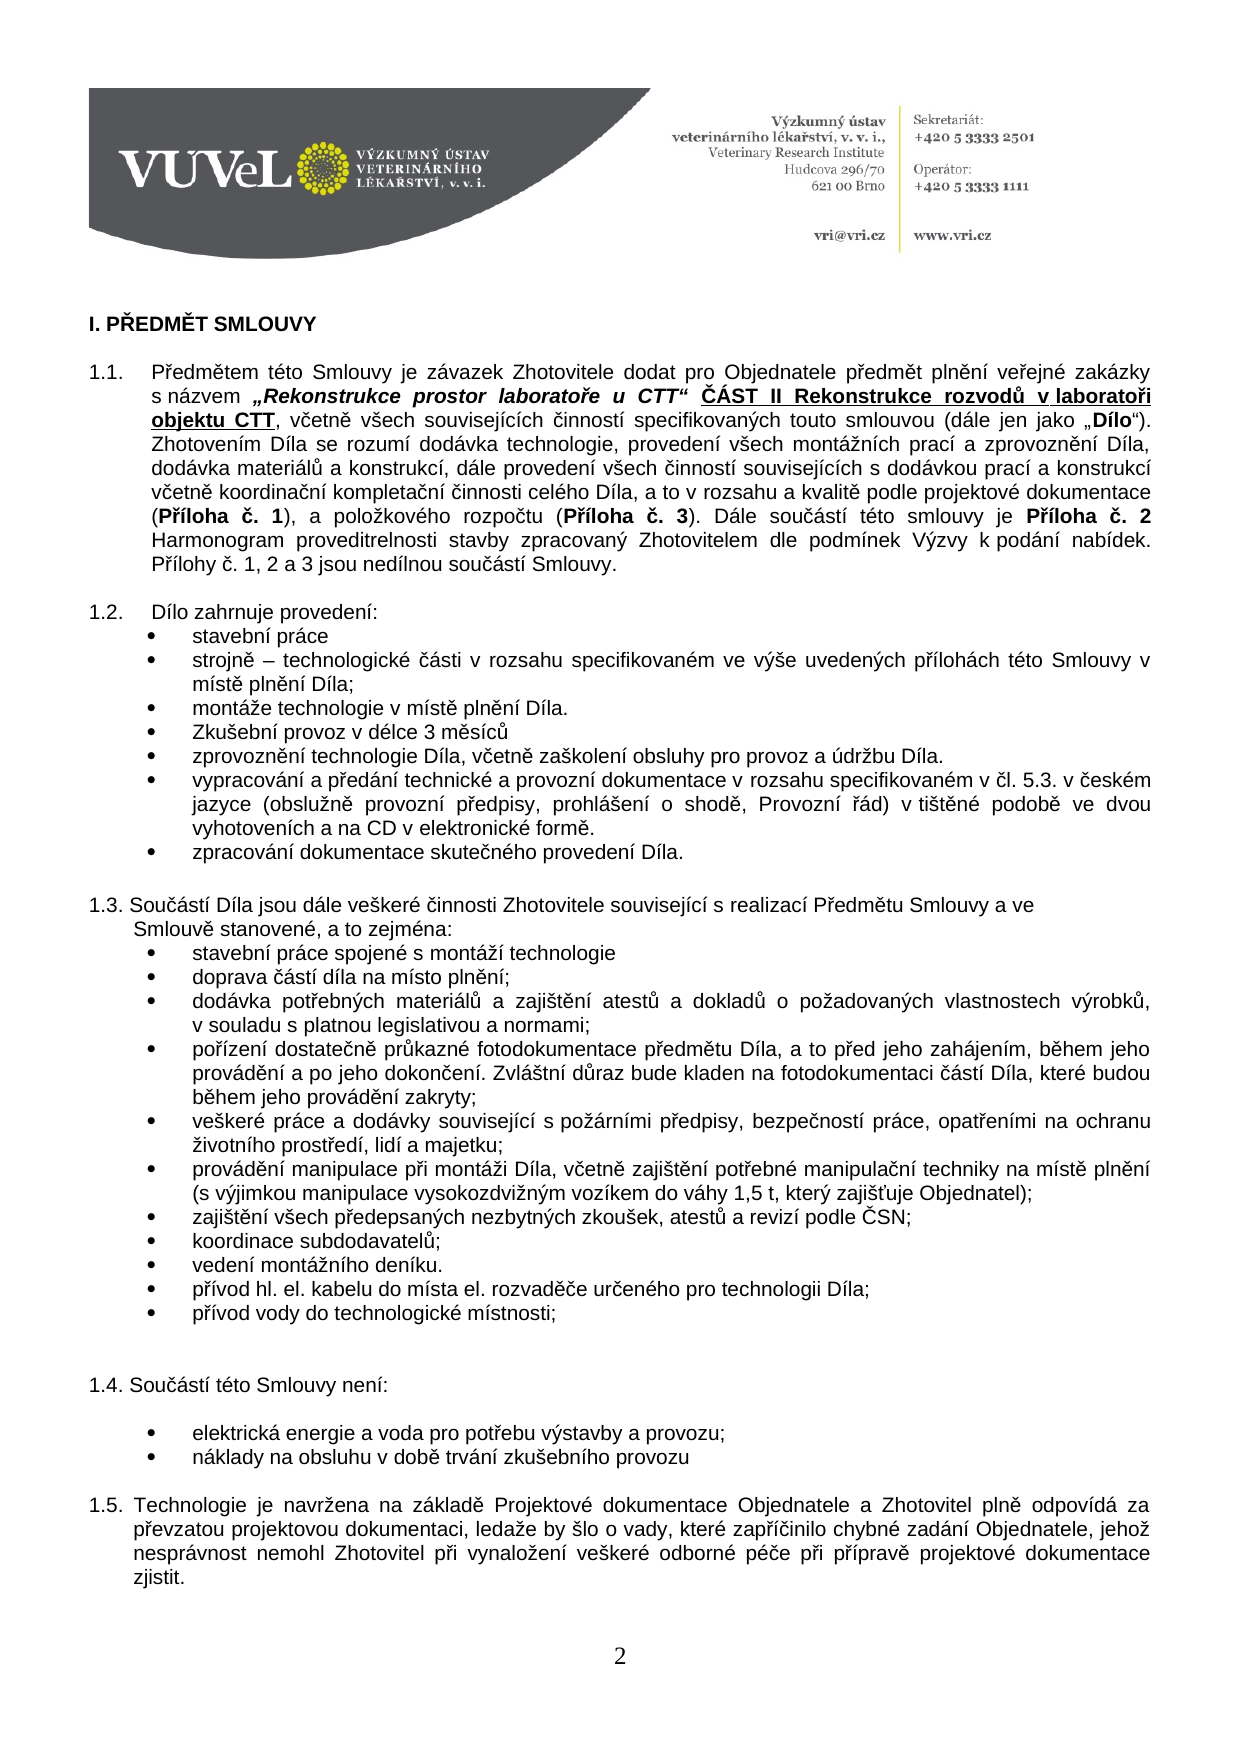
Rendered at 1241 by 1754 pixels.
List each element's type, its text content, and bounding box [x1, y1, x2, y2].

list stavební práce spojené s montáží technologie [148, 941, 1152, 964]
list přívod vody do technologické místnosti; [148, 1301, 1152, 1325]
list doprava částí díla na místo plnění; [148, 964, 1152, 989]
list vedení montážního deníku. [148, 1253, 1152, 1277]
list 1.3. Součástí Díla jsou dále veškeré činnosti Zhotovitele související s realizací Předmětu Smlouvy a ve [89, 893, 1152, 917]
list zprovoznění technologie Díla, včetně zaškolení obsluhy pro provoz a údržbu Díla. [148, 744, 1152, 768]
list Předmětem této Smlouvy je závazek Zhotovitele dodat pro Objednatele předmět plnění veřejné zakázky s názvem „Rekonstrukce prostor laboratoře u CTT“ ČÁST II Rekonstrukce rozvodů v laboratoři objektu CTT, včetně všech souvisejících činností specifikovaných touto smlouvou (dále jen jako „Dílo“). Zhotovením Díla se rozumí dodávka technologie, provedení všech montážních prací a zprovoznění Díla, dodávka materiálů a konstrukcí, dále provedení všech činností souvisejících s dodávkou prací a konstrukcí včetně koordinační kompletační činnosti celého Díla, a to v rozsahu a kvalitě podle projektové dokumentace (Příloha č. 1), a položkového rozpočtu (Příloha č. 3). Dále součástí této smlouvy je Příloha č. 2 Harmonogram proveditrelnosti stavby zpracovaný Zhotovitelem dle podmínek Výzvy k podání nabídek. Přílohy č. 1, 2 a 3 jsou nedílnou součástí Smlouvy. [89, 360, 1152, 576]
list strojně – technologické části v rozsahu specifikovaném ve výše uvedených přílohách této Smlouvy v místě plnění Díla; [148, 648, 1152, 696]
list elektrická energie a voda pro potřebu výstavby a provozu; [148, 1421, 1152, 1445]
list náklady na obsluhu v době trvání zkušebního provozu [148, 1445, 1152, 1469]
list Zkušební provoz v délce 3 měsíců [148, 720, 1152, 744]
list montáže technologie v místě plnění Díla. [148, 696, 1152, 720]
list veškeré práce a dodávky související s požárními předpisy, bezpečností práce, opatřeními na ochranu životního prostředí, lidí a majetku; [148, 1109, 1152, 1157]
list Smlouvě stanovené, a to zejména: [133, 917, 1152, 941]
subtitle I. PŘEDMĚT SMLOUVY [89, 312, 1152, 336]
list přívod hl. el. kabelu do místa el. rozvaděče určeného pro technologii Díla; [148, 1277, 1152, 1301]
list zajištění všech předepsaných nezbytných zkoušek, atestů a revizí podle ČSN; [148, 1205, 1152, 1229]
list stavební práce [148, 623, 1152, 648]
list pořízení dostatečně průkazné fotodokumentace předmětu Díla, a to před jeho zahájením, během jeho provádění a po jeho dokončení. Zvláštní důraz bude kladen na fotodokumentaci částí Díla, které budou během jeho provádění zakryty; [148, 1037, 1152, 1109]
list vypracování a předání technické a provozní dokumentace v rozsahu specifikovaném v čl. 5.3. v českém jazyce (obslužně provozní předpisy, prohlášení o shodě, Provozní řád) v tištěné podobě ve dvou vyhotoveních a na CD v elektronické formě. [148, 768, 1152, 840]
list 1.5. Technologie je navržena na základě Projektové dokumentace Objednatele a Zhotovitel plně odpovídá za převzatou projektovou dokumentaci, ledaže by šlo o vady, které zapříčinilo chybné zadání Objednatele, jehož nesprávnost nemohl Zhotovitel při vynaložení veškeré odborné péče při přípravě projektové dokumentace zjistit. [89, 1493, 1152, 1589]
list provádění manipulace při montáži Díla, včetně zajištění potřebné manipulační techniky na místě plnění (s výjimkou manipulace vysokozdvižným vozíkem do váhy 1,5 t, který zajišťuje Objednatel); [148, 1157, 1152, 1205]
list koordinace subdodavatelů; [148, 1229, 1152, 1253]
list zpracování dokumentace skutečného provedení Díla. [148, 840, 1152, 864]
list 1.4. Součástí této Smlouvy není: [89, 1373, 1152, 1397]
picture [88, 88, 1034, 259]
list Dílo zahrnuje provedení: [89, 599, 1152, 623]
list dodávka potřebných materiálů a zajištění atestů a dokladů o požadovaných vlastnostech výrobků, v souladu s platnou legislativou a normami; [148, 989, 1152, 1037]
